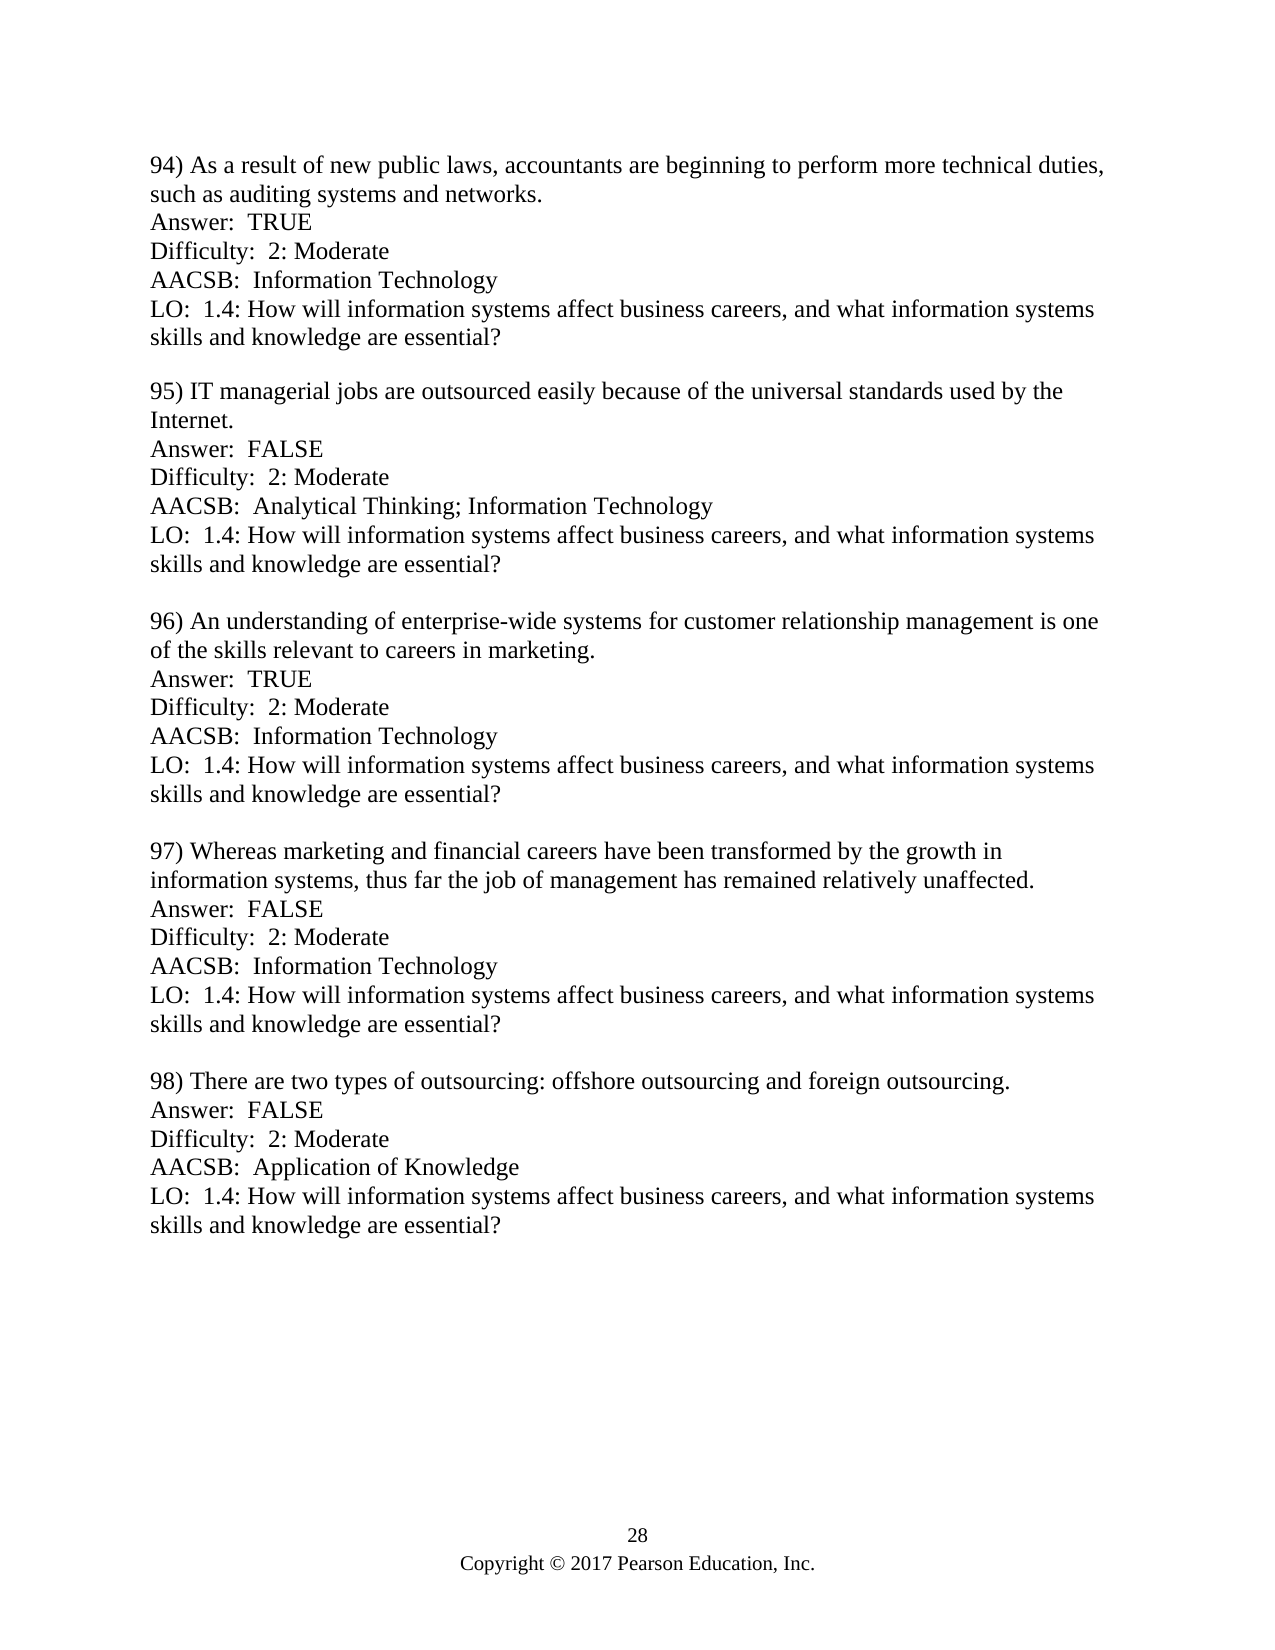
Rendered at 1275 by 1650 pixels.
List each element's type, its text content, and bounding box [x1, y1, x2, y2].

text Answer: TRUE [150, 207, 1125, 236]
text 96) An understanding of enterprise-wide systems for customer relationship management is one of the skills relevant to careers in marketing. [150, 606, 1125, 664]
text 97) Whereas marketing and financial careers have been transformed by the growth in information systems, thus far the job of management has remained relatively unaffected. [150, 836, 1125, 894]
text AACSB: Information Technology [150, 265, 1125, 294]
text LO: 1.4: How will information systems affect business careers, and what information systems skills and knowledge are essential? [150, 750, 1125, 807]
text Answer: TRUE [150, 664, 1125, 692]
text 94) As a result of new public laws, accountants are beginning to perform more technical duties, such as auditing systems and networks. [150, 150, 1125, 207]
text Difficulty: 2: Moderate [150, 692, 1125, 721]
text AACSB: Information Technology [150, 951, 1125, 980]
text LO: 1.4: How will information systems affect business careers, and what information systems skills and knowledge are essential? [150, 294, 1125, 351]
text 98) There are two types of outsourcing: offshore outsourcing and foreign outsourcing. [150, 1066, 1125, 1095]
text Answer: FALSE [150, 1095, 1125, 1124]
text Difficulty: 2: Moderate [150, 236, 1125, 265]
text LO: 1.4: How will information systems affect business careers, and what information systems skills and knowledge are essential? [150, 980, 1125, 1037]
text Difficulty: 2: Moderate [150, 462, 1125, 491]
text AACSB: Application of Knowledge [150, 1152, 1125, 1181]
text LO: 1.4: How will information systems affect business careers, and what information systems skills and knowledge are essential? [150, 520, 1125, 577]
text Answer: FALSE [150, 894, 1125, 922]
text LO: 1.4: How will information systems affect business careers, and what information systems skills and knowledge are essential? [150, 1181, 1125, 1239]
text AACSB: Analytical Thinking; Information Technology [150, 491, 1125, 520]
text Difficulty: 2: Moderate [150, 1124, 1125, 1152]
text Difficulty: 2: Moderate [150, 922, 1125, 951]
text 95) IT managerial jobs are outsourced easily because of the universal standards used by the Internet. [150, 376, 1125, 434]
text AACSB: Information Technology [150, 721, 1125, 750]
text Answer: FALSE [150, 434, 1125, 462]
